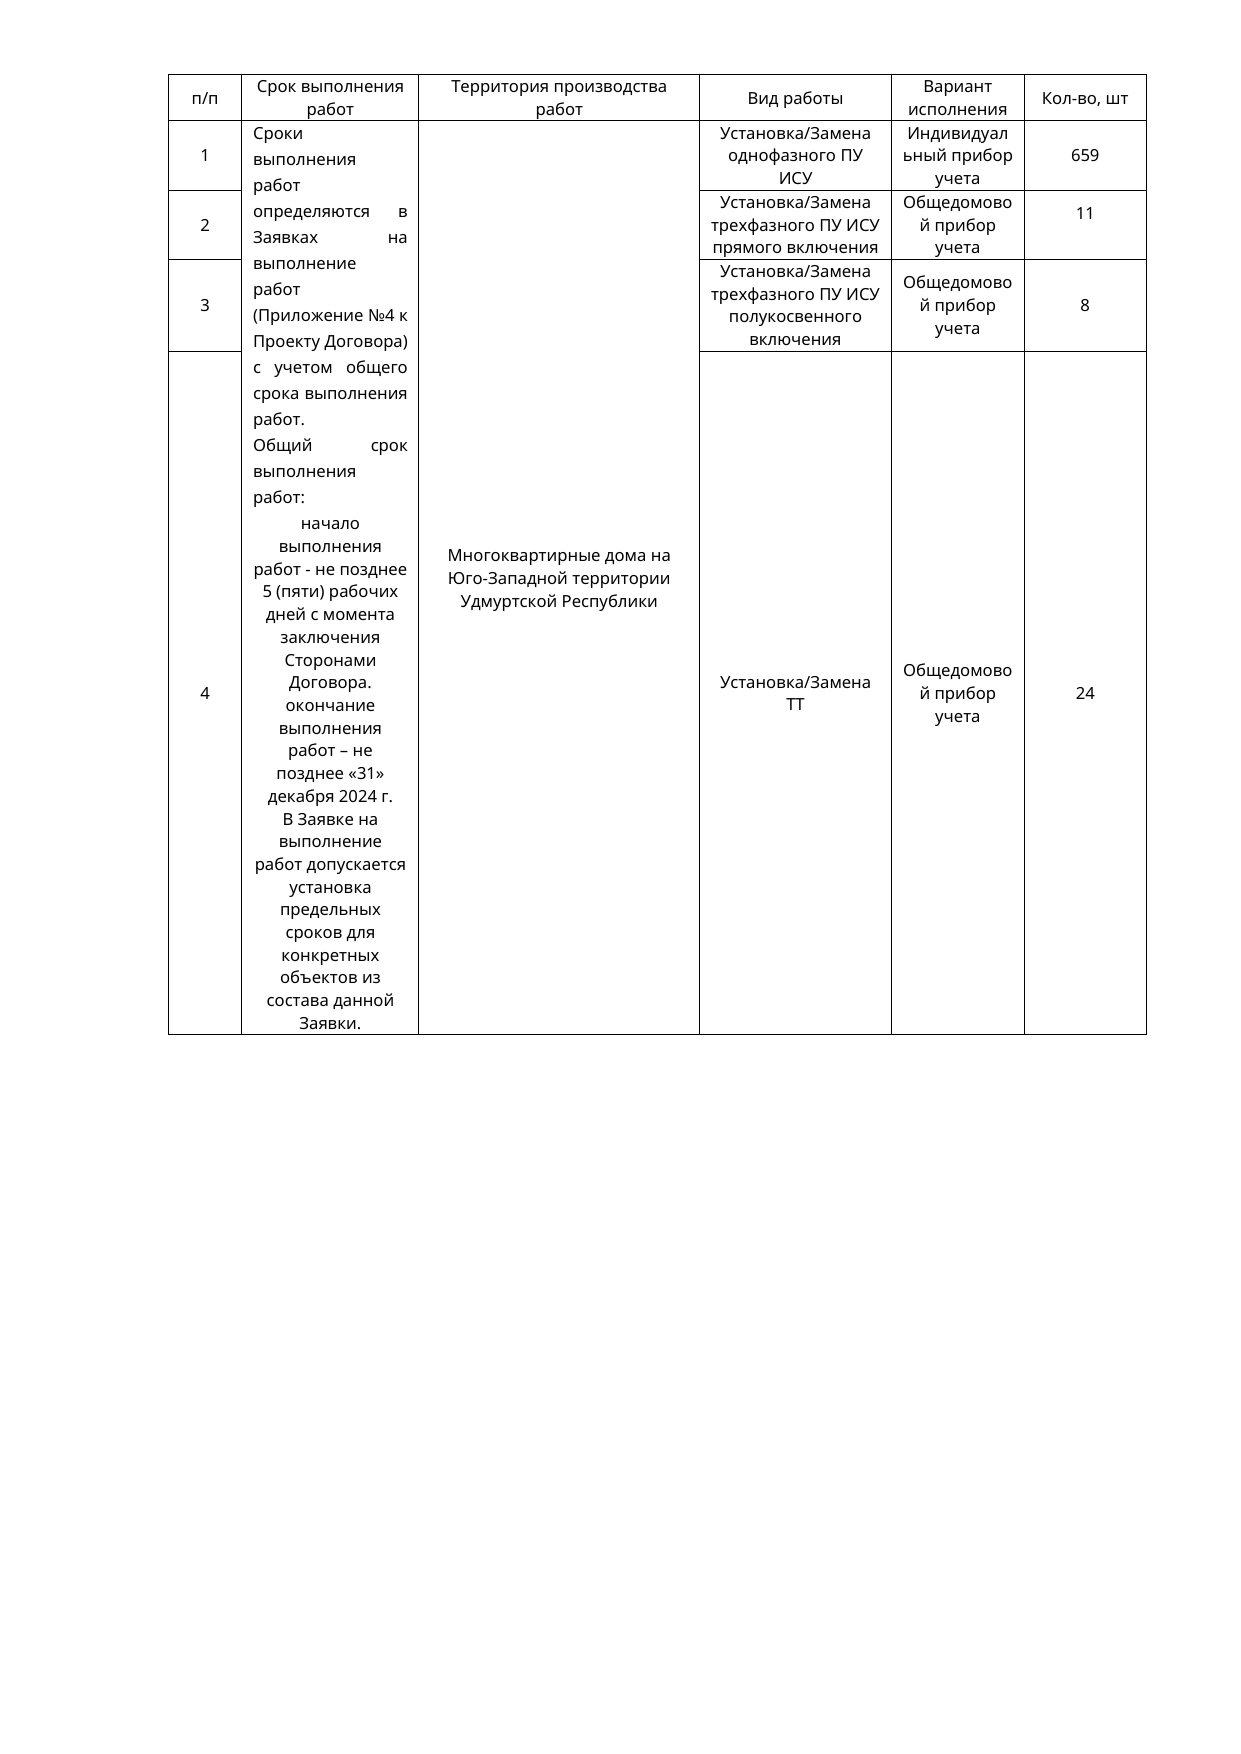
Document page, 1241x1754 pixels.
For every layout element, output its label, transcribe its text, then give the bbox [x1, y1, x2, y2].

table_cell Общедомовой прибор учета [892, 260, 1024, 351]
table_cell 2 [169, 191, 241, 259]
table_cell 4 [169, 352, 241, 1034]
table_cell 659 [1025, 121, 1146, 189]
table_cell Общедомовой прибор учета [892, 352, 1024, 1034]
table_cell 24 [1025, 352, 1146, 1034]
table_header Кол-во, шт [1025, 75, 1146, 120]
table_cell Многоквартирные дома на Юго-Западной территории Удмуртской Республики [419, 121, 699, 1034]
table_header п/п [169, 75, 241, 120]
table_cell Установка/Замена ТТ [700, 352, 891, 1034]
table_cell 8 [1025, 260, 1146, 351]
table_cell Сроки выполнения работ определяются в Заявках на выполнение работ (Приложение №4 к Проекту Договора) с учетом общего срока выполнения работ. Общий срок выполнения работ: начало выполнения работ - не позднее 5 (пяти) рабочих дней с момента заключения Сторонами Договора. окончание выполнения работ – не позднее «31» декабря 2024 г. В Заявке на выполнение работ допускается установка предельных сроков для конкретных объектов из состава данной Заявки. [242, 121, 418, 1034]
table_header Вариант исполнения [892, 75, 1024, 120]
table_cell Индивидуальный прибор учета [892, 121, 1024, 189]
table_cell 1 [169, 121, 241, 189]
table_header Территория производства работ [419, 75, 699, 120]
table_cell Общедомовой прибор учета [892, 191, 1024, 259]
table_cell Установка/Замена трехфазного ПУ ИСУ полукосвенного включения [700, 260, 891, 351]
table_cell Установка/Замена однофазного ПУ ИСУ [700, 121, 891, 189]
table_header Срок выполнения работ [242, 75, 418, 120]
table_cell 3 [169, 260, 241, 351]
table_cell Установка/Замена трехфазного ПУ ИСУ прямого включения [700, 191, 891, 259]
table_cell 11 [1025, 191, 1146, 259]
table_header Вид работы [700, 75, 891, 120]
